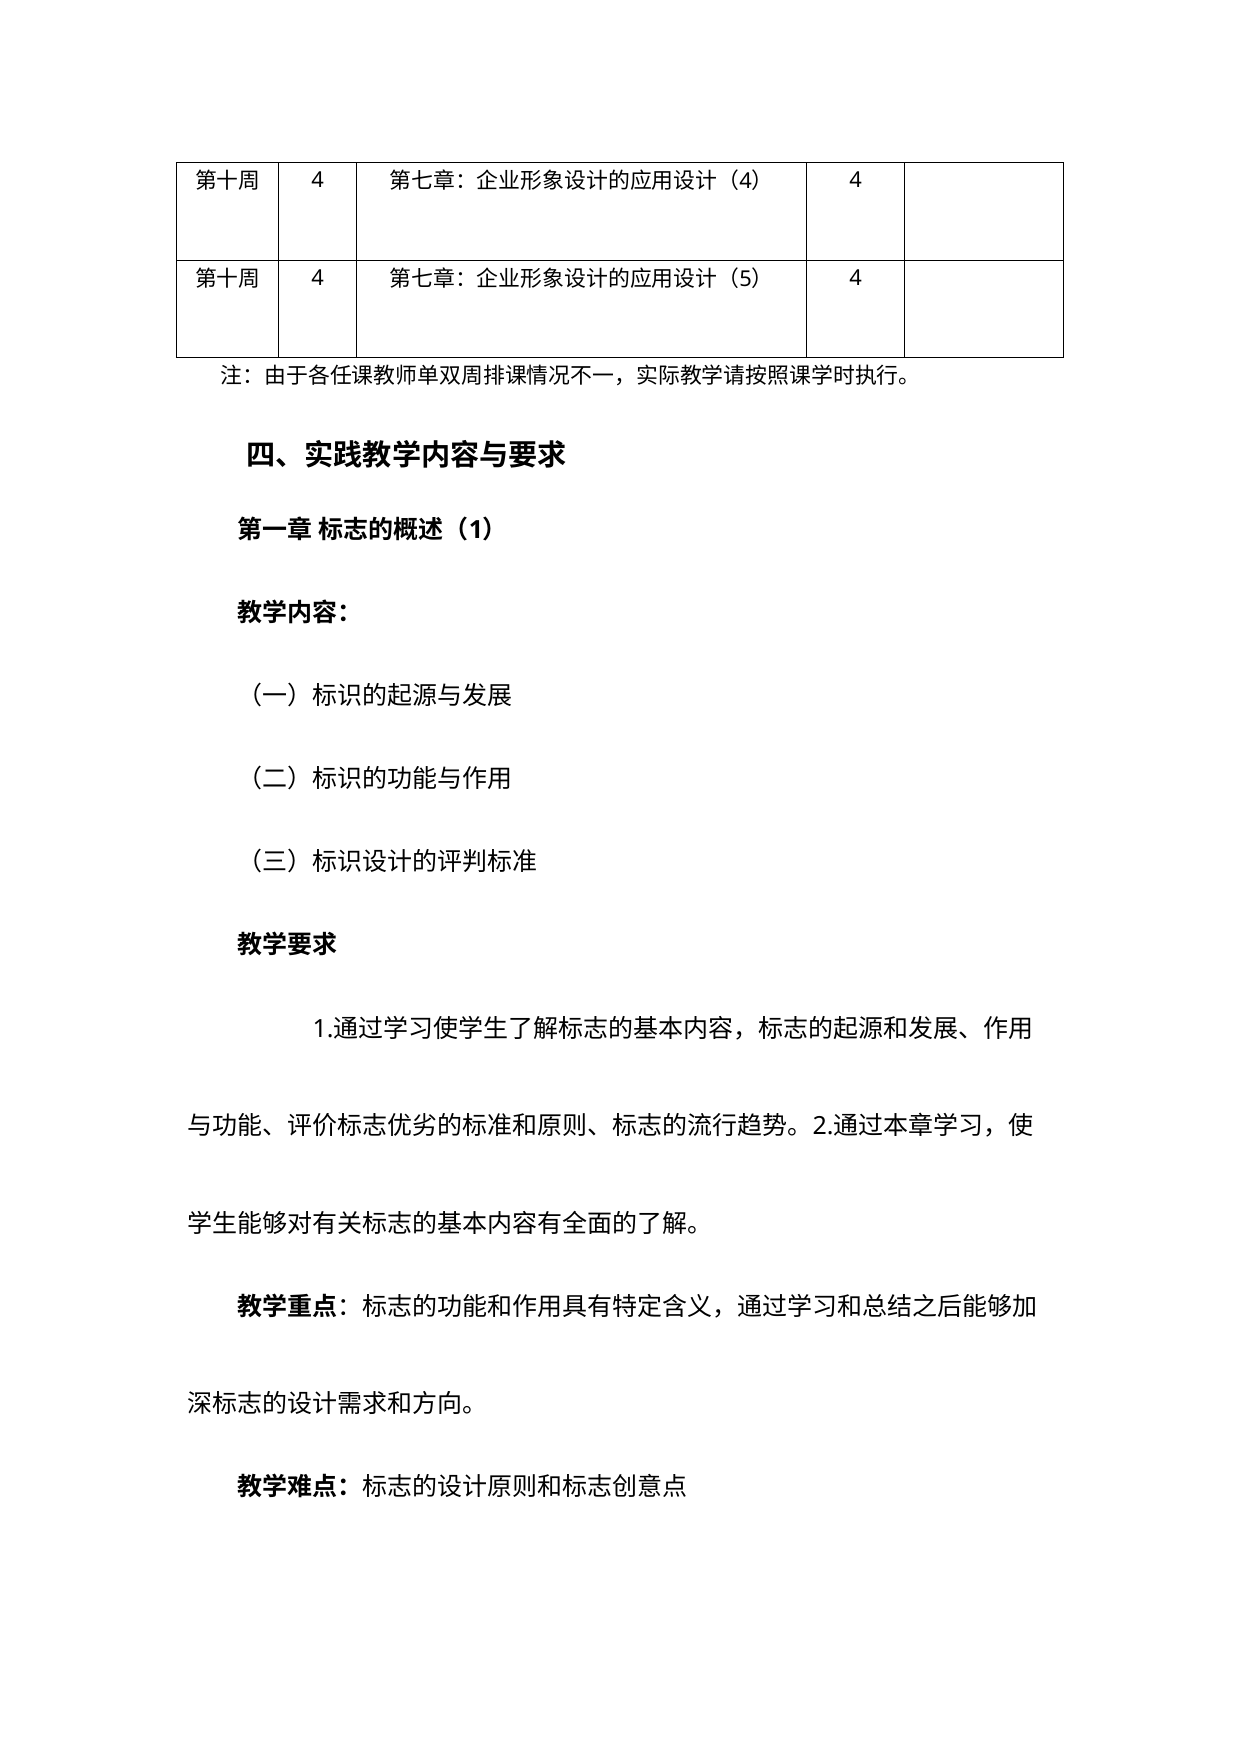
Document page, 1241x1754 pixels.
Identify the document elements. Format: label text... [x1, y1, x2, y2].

table_cell [905, 163, 1063, 259]
text 教学重点：标志的功能和作用具有特定含义，通过学习和总结之后能够加深标志的设计需求和方向。 [187, 1272, 1053, 1434]
text 教学难点：标志的设计原则和标志创意点 [187, 1452, 1053, 1517]
text 教学内容： [187, 578, 1053, 643]
table_cell [905, 261, 1063, 357]
text 教学要求 [187, 911, 1053, 976]
text （一）标识的起源与发展 [187, 661, 1053, 726]
text 1.通过学习使学生了解标志的基本内容，标志的起源和发展、作用与功能、评价标志优劣的标准和原则、标志的流行趋势。2.通过本章学习，使学生能够对有关标志的基本内容有全面的了解。 [187, 994, 1053, 1254]
table_cell 第七章：企业形象设计的应用设计（4） [357, 163, 806, 259]
text （三）标识设计的评判标准 [187, 827, 1053, 892]
text （二）标识的功能与作用 [187, 744, 1053, 809]
table_cell 4 [807, 163, 904, 259]
text 第一章 标志的概述（1） [187, 495, 1053, 560]
table_cell 4 [279, 261, 356, 357]
table_cell 第十周 [177, 163, 278, 259]
table_cell 第七章：企业形象设计的应用设计（5） [357, 261, 806, 357]
table_cell 第十周 [177, 261, 278, 357]
text 四、实践教学内容与要求 [231, 432, 1053, 474]
table_cell 4 [279, 163, 356, 259]
table_cell 4 [807, 261, 904, 357]
text 注：由于各任课教师单双周排课情况不一，实际教学请按照课学时执行。 [187, 358, 1053, 391]
